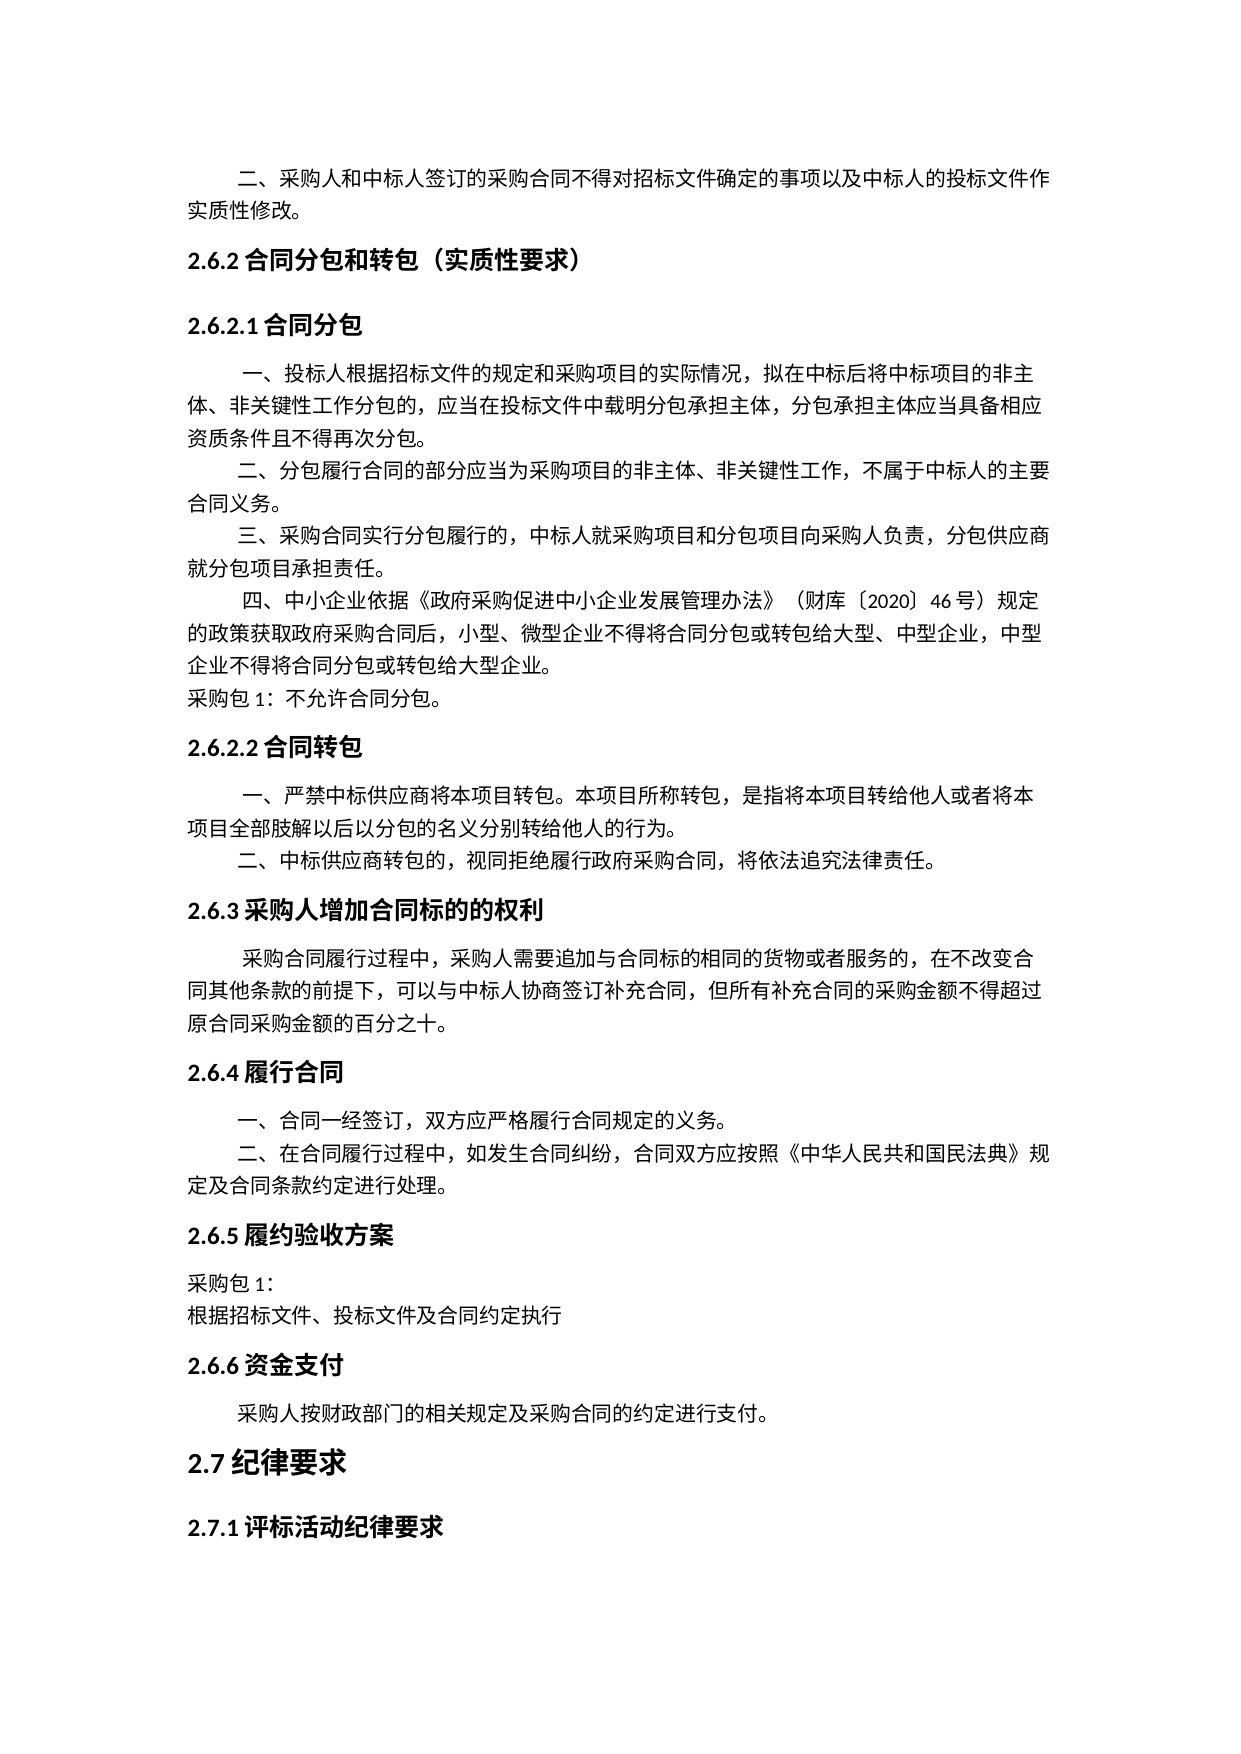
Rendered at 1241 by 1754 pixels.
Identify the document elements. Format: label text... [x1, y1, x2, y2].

text 一、合同一经签订，双方应严格履行合同规定的义务。 [187, 1104, 1053, 1137]
text 根据招标文件、投标文件及合同约定执行 [187, 1299, 1053, 1332]
text 四、中小企业依据《政府采购促进中小企业发展管理办法》（财库〔2020〕46号）规定的政策获取政府采购合同后，小型、微型企业不得将合同分包或转包给大型、中型企业，中型企业不得将合同分包或转包给大型企业。 [187, 584, 1053, 682]
text 采购合同履行过程中，采购人需要追加与合同标的相同的货物或者服务的，在不改变合同其他条款的前提下，可以与中标人协商签订补充合同，但所有补充合同的采购金额不得超过原合同采购金额的百分之十。 [187, 942, 1053, 1039]
text 2.6.3采购人增加合同标的的权利 [187, 877, 1053, 942]
text 2.6.2.1合同分包 [187, 292, 1053, 357]
text 二、中标供应商转包的，视同拒绝履行政府采购合同，将依法追究法律责任。 [187, 844, 1053, 877]
text 2.6.6资金支付 [187, 1332, 1053, 1397]
text 2.7.1评标活动纪律要求 [187, 1494, 1053, 1559]
text 2.6.5履约验收方案 [187, 1202, 1053, 1267]
text 2.6.2.2合同转包 [187, 714, 1053, 779]
text 二、分包履行合同的部分应当为采购项目的非主体、非关键性工作，不属于中标人的主要合同义务。 [187, 454, 1053, 519]
text 三、采购合同实行分包履行的，中标人就采购项目和分包项目向采购人负责，分包供应商就分包项目承担责任。 [187, 519, 1053, 584]
text 一、严禁中标供应商将本项目转包。本项目所称转包，是指将本项目转给他人或者将本项目全部肢解以后以分包的名义分别转给他人的行为。 [187, 779, 1053, 844]
text 采购人按财政部门的相关规定及采购合同的约定进行支付。 [187, 1397, 1053, 1429]
text 采购包1： [187, 1267, 1053, 1299]
text 一、投标人根据招标文件的规定和采购项目的实际情况，拟在中标后将中标项目的非主体、非关键性工作分包的，应当在投标文件中载明分包承担主体，分包承担主体应当具备相应资质条件且不得再次分包。 [187, 357, 1053, 454]
text 2.6.2合同分包和转包（实质性要求） [187, 227, 1053, 292]
text 2.6.4履行合同 [187, 1039, 1053, 1104]
text 二、采购人和中标人签订的采购合同不得对招标文件确定的事项以及中标人的投标文件作实质性修改。 [187, 162, 1053, 227]
text 采购包1：不允许合同分包。 [187, 682, 1053, 714]
text 二、在合同履行过程中，如发生合同纠纷，合同双方应按照《中华人民共和国民法典》规定及合同条款约定进行处理。 [187, 1137, 1053, 1202]
text 2.7纪律要求 [187, 1429, 1053, 1494]
